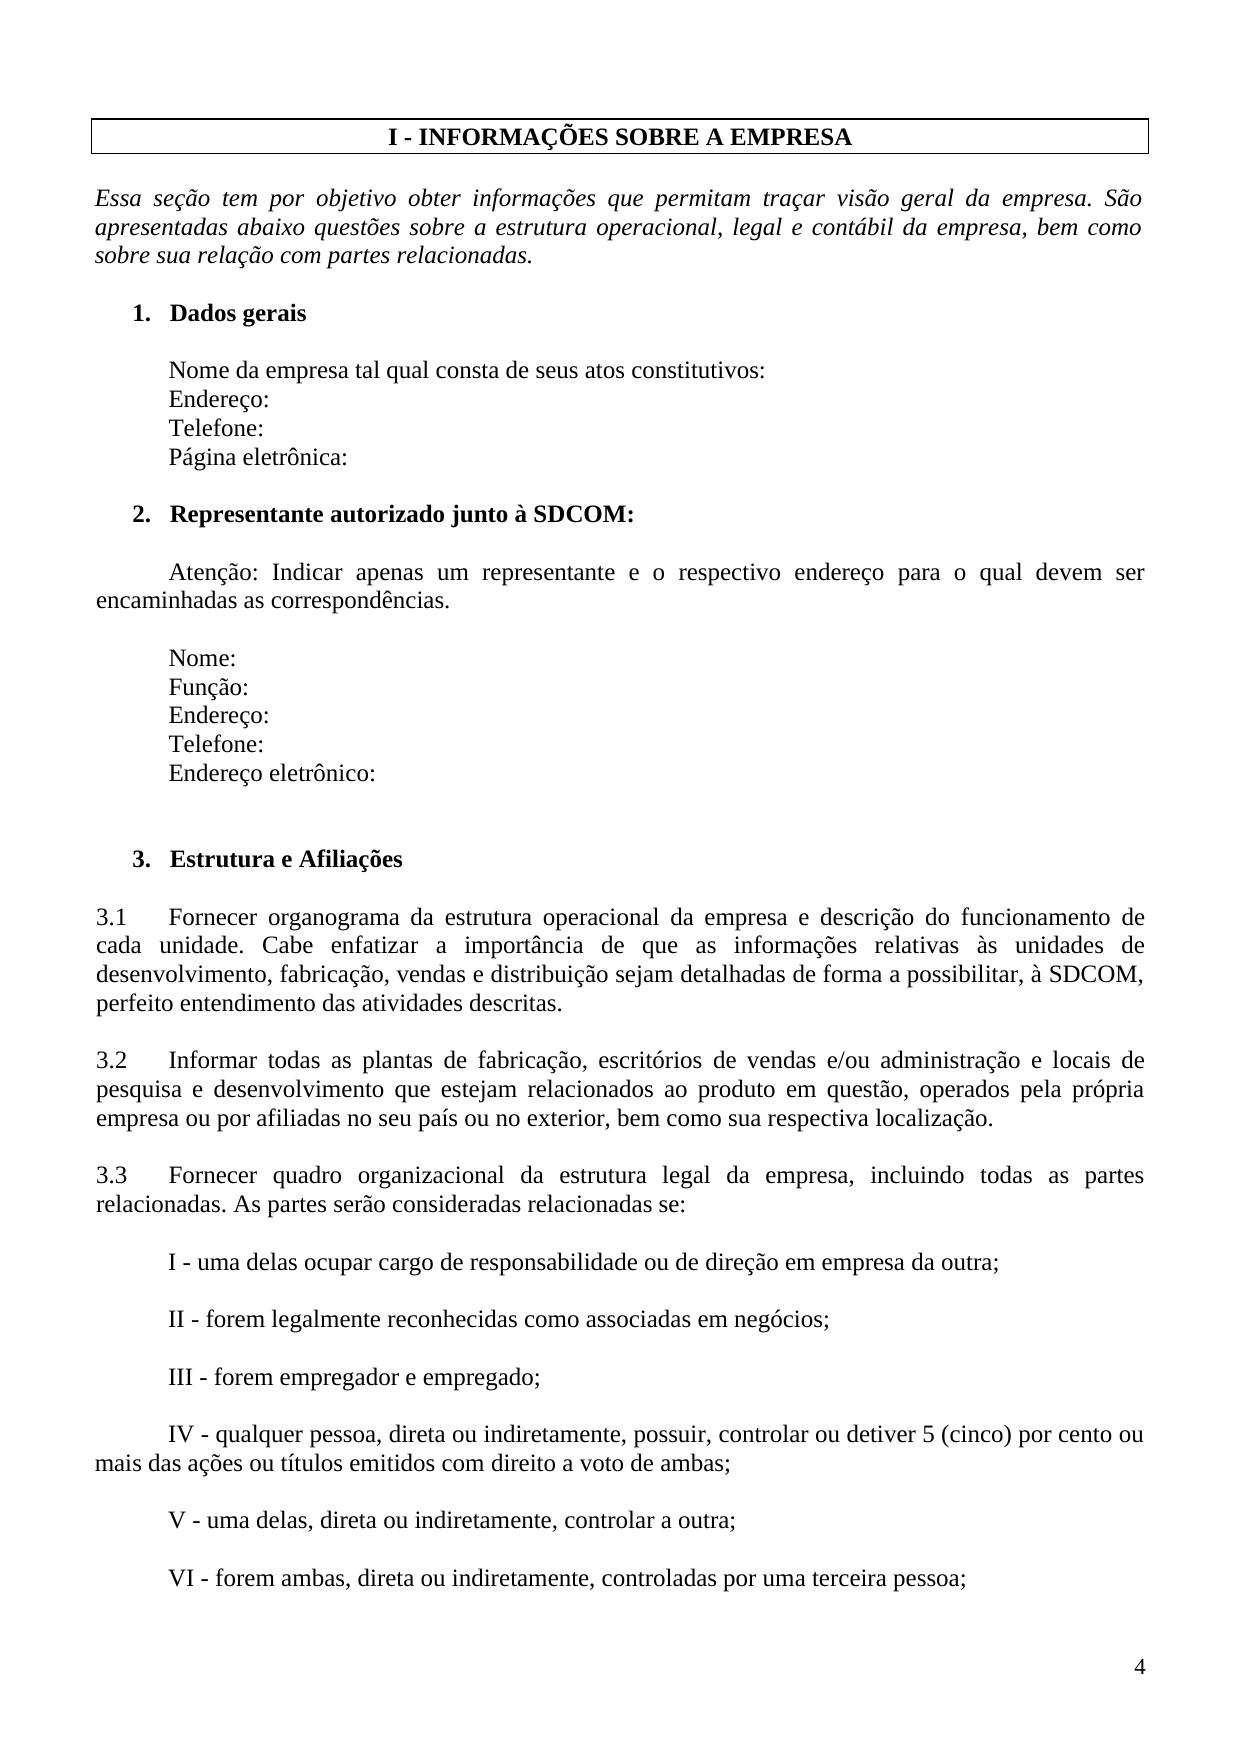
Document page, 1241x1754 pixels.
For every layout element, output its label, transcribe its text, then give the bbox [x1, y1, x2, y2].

text V - uma delas, direta ou indiretamente, controlar a outra; [94, 1505, 1146, 1534]
subtitle Endereço eletrônico: [80, 758, 1166, 787]
text I - uma delas ocupar cargo de responsabilidade ou de direção em empresa da outra; [94, 1247, 1146, 1275]
text Telefone: [94, 729, 1146, 758]
text Telefone: [94, 413, 1146, 442]
subtitle Representante autorizado junto à SDCOM: [132, 499, 1146, 528]
text Função: [94, 672, 1146, 700]
subtitle I - INFORMAÇÕES SOBRE A EMPRESA [92, 120, 1148, 153]
subtitle Estrutura e Afiliações [132, 844, 1146, 873]
text Página eletrônica: [94, 442, 1146, 470]
text Atenção: Indicar apenas um representante e o respectivo endereço para o qual devem ser encaminhadas as correspondências. [96, 557, 1146, 614]
text IV - qualquer pessoa, direta ou indiretamente, possuir, controlar ou detiver 5 (cinco) por cento ou mais das ações ou títulos emitidos com direito a voto de ambas; [94, 1419, 1146, 1477]
text VI - forem ambas, direta ou indiretamente, controladas por uma terceira pessoa; [94, 1563, 1146, 1592]
text Nome: [94, 643, 1146, 672]
text III - forem empregador e empregado; [94, 1362, 1146, 1390]
text 3.3 Fornecer quadro organizacional da estrutura legal da empresa, incluindo todas as partes relacionadas. As partes serão consideradas relacionadas se: [96, 1160, 1146, 1218]
text Endereço: [94, 384, 1146, 413]
text 3.1 Fornecer organograma da estrutura operacional da empresa e descrição do funcionamento de cada unidade. Cabe enfatizar a importância de que as informações relativas às unidades de desenvolvimento, fabricação, vendas e distribuição sejam detalhadas de forma a possibilitar, à SDCOM, perfeito entendimento das atividades descritas. [96, 902, 1146, 1017]
text Endereço: [94, 700, 1146, 729]
subtitle Dados gerais [132, 298, 1146, 327]
text II - forem legalmente reconhecidas como associadas em negócios; [94, 1304, 1146, 1333]
text 3.2 Informar todas as plantas de fabricação, escritórios de vendas e/ou administração e locais de pesquisa e desenvolvimento que estejam relacionados ao produto em questão, operados pela própria empresa ou por afiliadas no seu país ou no exterior, bem como sua respectiva localização. [96, 1045, 1146, 1132]
text Essa seção tem por objetivo obter informações que permitam traçar visão geral da empresa. São apresentadas abaixo questões sobre a estrutura operacional, legal e contábil da empresa, bem como sobre sua relação com partes relacionadas. [94, 183, 1146, 269]
text Nome da empresa tal qual consta de seus atos constitutivos: [94, 355, 1146, 384]
